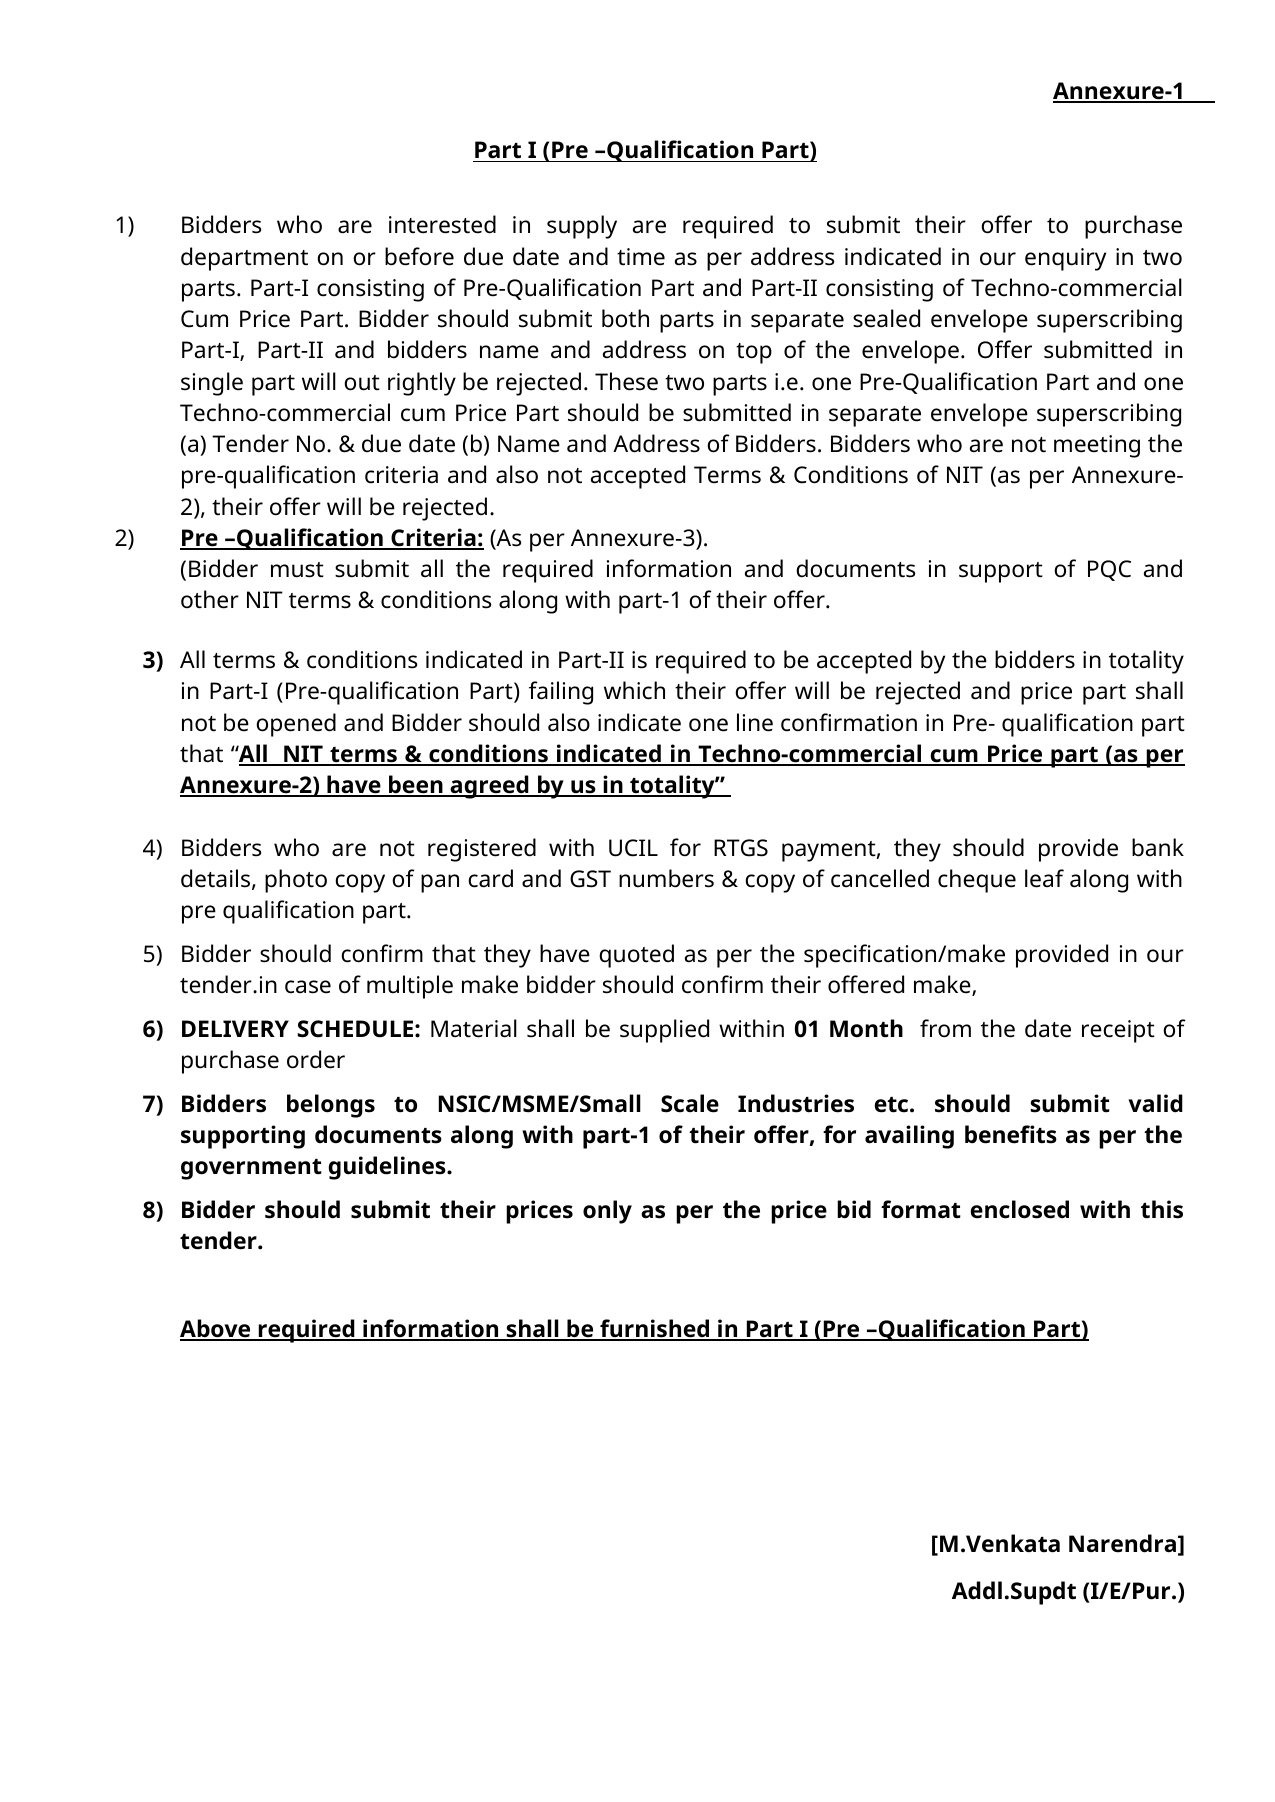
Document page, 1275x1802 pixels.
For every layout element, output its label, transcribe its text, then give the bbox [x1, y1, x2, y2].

list Bidders who are interested in supply are required to submit their offer to purchase department on or before due date and time as per address indicated in our enquiry in two parts. Part-I consisting of Pre-Qualification Part and Part-II consisting of Techno-commercial Cum Price Part. Bidder should submit both parts in separate sealed envelope superscribing Part-I, Part-II and bidders name and address on top of the envelope. Offer submitted in single part will out rightly be rejected. These two parts i.e. one Pre-Qualification Part and one Techno-commercial cum Price Part should be submitted in separate envelope superscribing (a) Tender No. & due date (b) Name and Address of Bidders. Bidders who are not meeting the pre-qualification criteria and also not accepted Terms & Conditions of NIT (as per Annexure-2), their offer will be rejected. [114, 209, 1185, 522]
list Pre –Qualification Criteria: (As per Annexure-3). [114, 522, 1185, 553]
text Addl.Supdt (I/E/Pur.) [555, 1575, 1185, 1606]
list (Bidder must submit all the required information and documents in support of PQC and other NIT terms & conditions along with part-1 of their offer. [180, 553, 1185, 616]
text Annexure-1 [105, 75, 1185, 106]
text Above required information shall be furnished in Part I (Pre –Qualification Part) [105, 1313, 1185, 1344]
text [M.Venkata Narendra] [555, 1528, 1185, 1559]
text Part I (Pre –Qualification Part) [105, 134, 1185, 166]
list Bidder should submit their prices only as per the price bid format enclosed with this tender. [142, 1194, 1185, 1256]
list All terms & conditions indicated in Part-II is required to be accepted by the bidders in totality in Part-I (Pre-qualification Part) failing which their offer will be rejected and price part shall not be opened and Bidder should also indicate one line confirmation in Pre- qualification part that “All NIT terms & conditions indicated in Techno-commercial cum Price part (as per Annexure-2) have been agreed by us in totality” [142, 644, 1185, 800]
list DELIVERY SCHEDULE: Material shall be supplied within 01 Month from the date receipt of purchase order [142, 1013, 1185, 1075]
list Bidders who are not registered with UCIL for RTGS payment, they should provide bank details, photo copy of pan card and GST numbers & copy of cancelled cheque leaf along with pre qualification part. [142, 831, 1185, 925]
list Bidders belongs to NSIC/MSME/Small Scale Industries etc. should submit valid supporting documents along with part-1 of their offer, for availing benefits as per the government guidelines. [142, 1088, 1185, 1181]
list Bidder should confirm that they have quoted as per the specification/make provided in our tender.in case of multiple make bidder should confirm their offered make, [142, 938, 1185, 1000]
